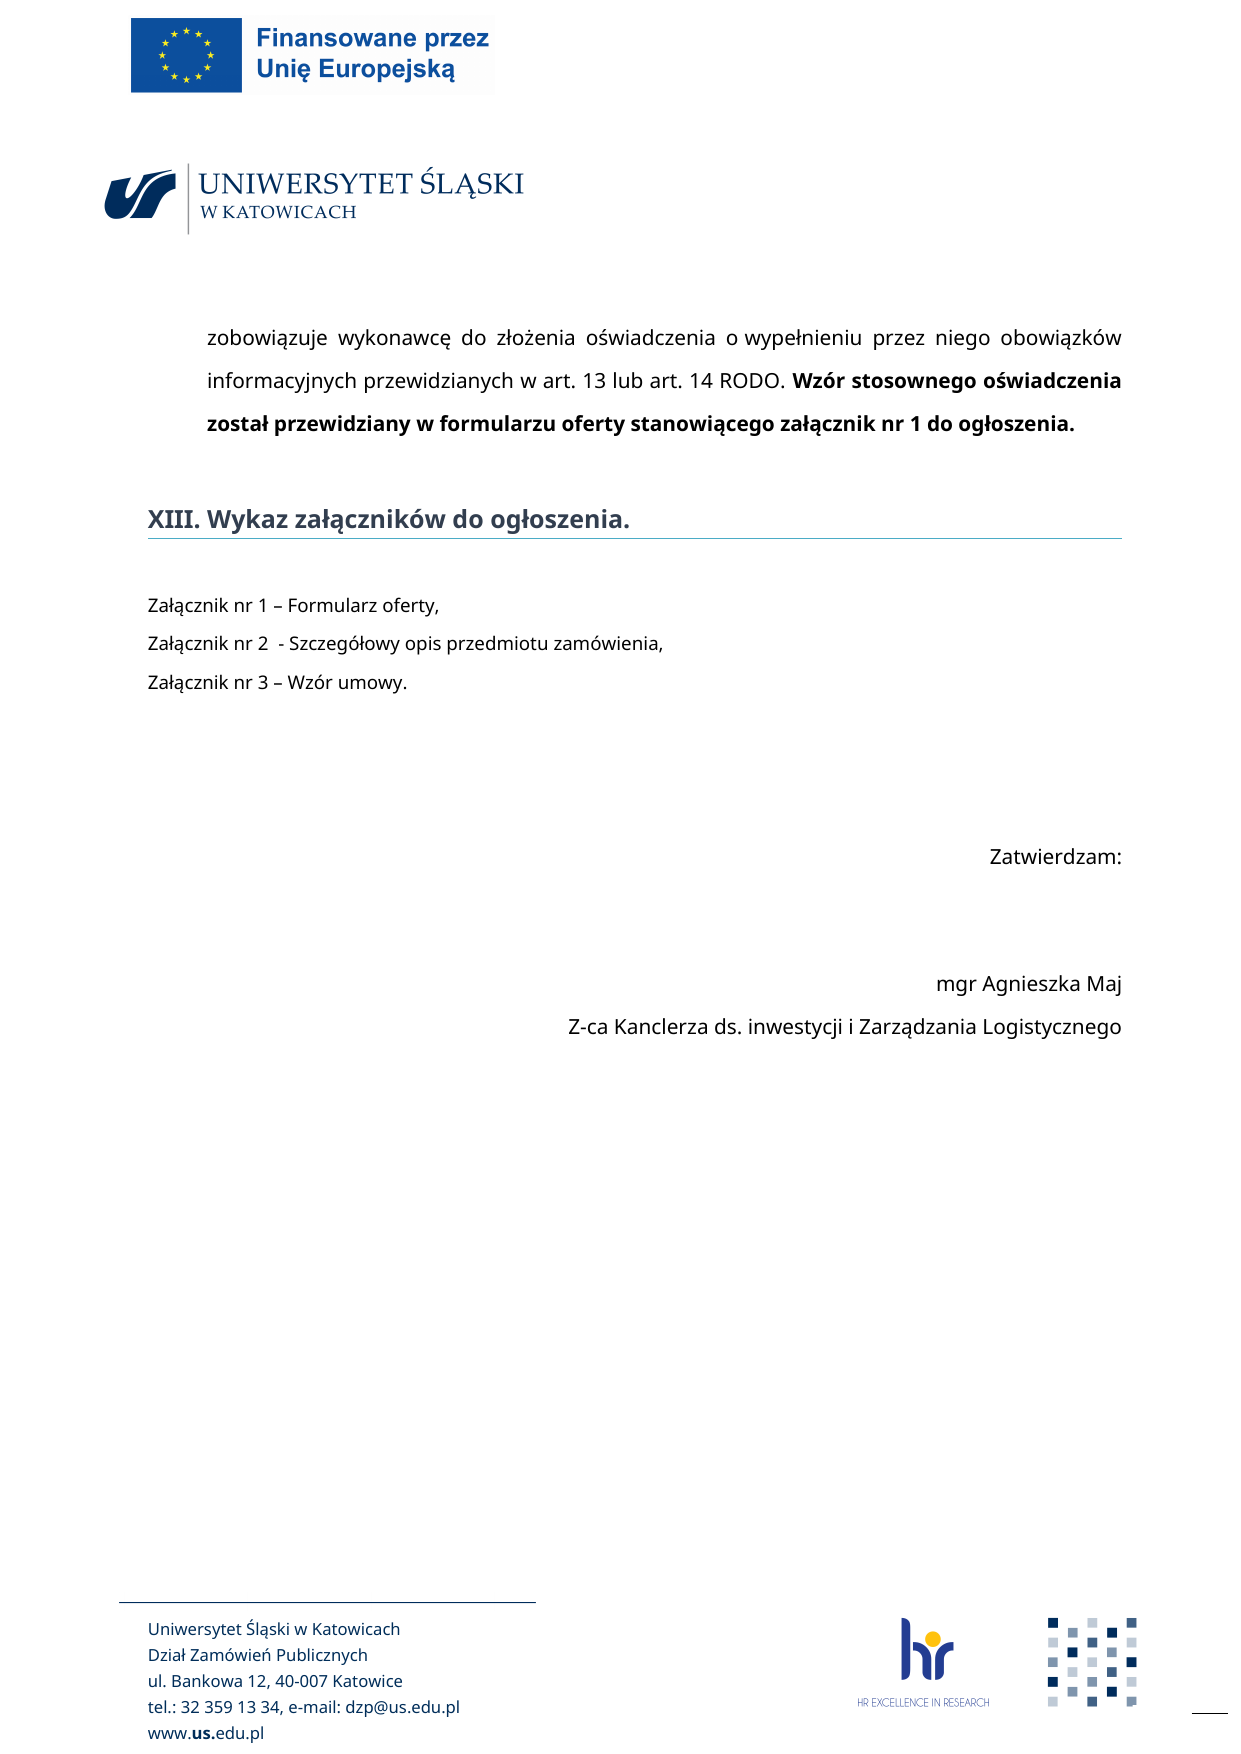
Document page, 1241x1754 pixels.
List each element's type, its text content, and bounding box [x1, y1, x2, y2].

text Załącznik nr 3 – Wzór umowy. [148, 669, 1122, 694]
picture [0, 15, 1227, 269]
text mgr Agnieszka Maj [148, 969, 1122, 998]
subtitle Wykaz załączników do ogłoszenia. [148, 501, 1122, 538]
text Zatwierdzam: [148, 842, 1122, 870]
text Z-ca Kanclerza ds. inwestycji i Zarządzania Logistycznego [148, 1012, 1122, 1041]
text Załącznik nr 1 – Formularz oferty, [148, 592, 1122, 618]
picture [1, 1592, 537, 1611]
text Załącznik nr 2 - Szczegółowy opis przedmiotu zamówienia, [148, 631, 1122, 656]
picture [789, 1490, 1166, 1736]
